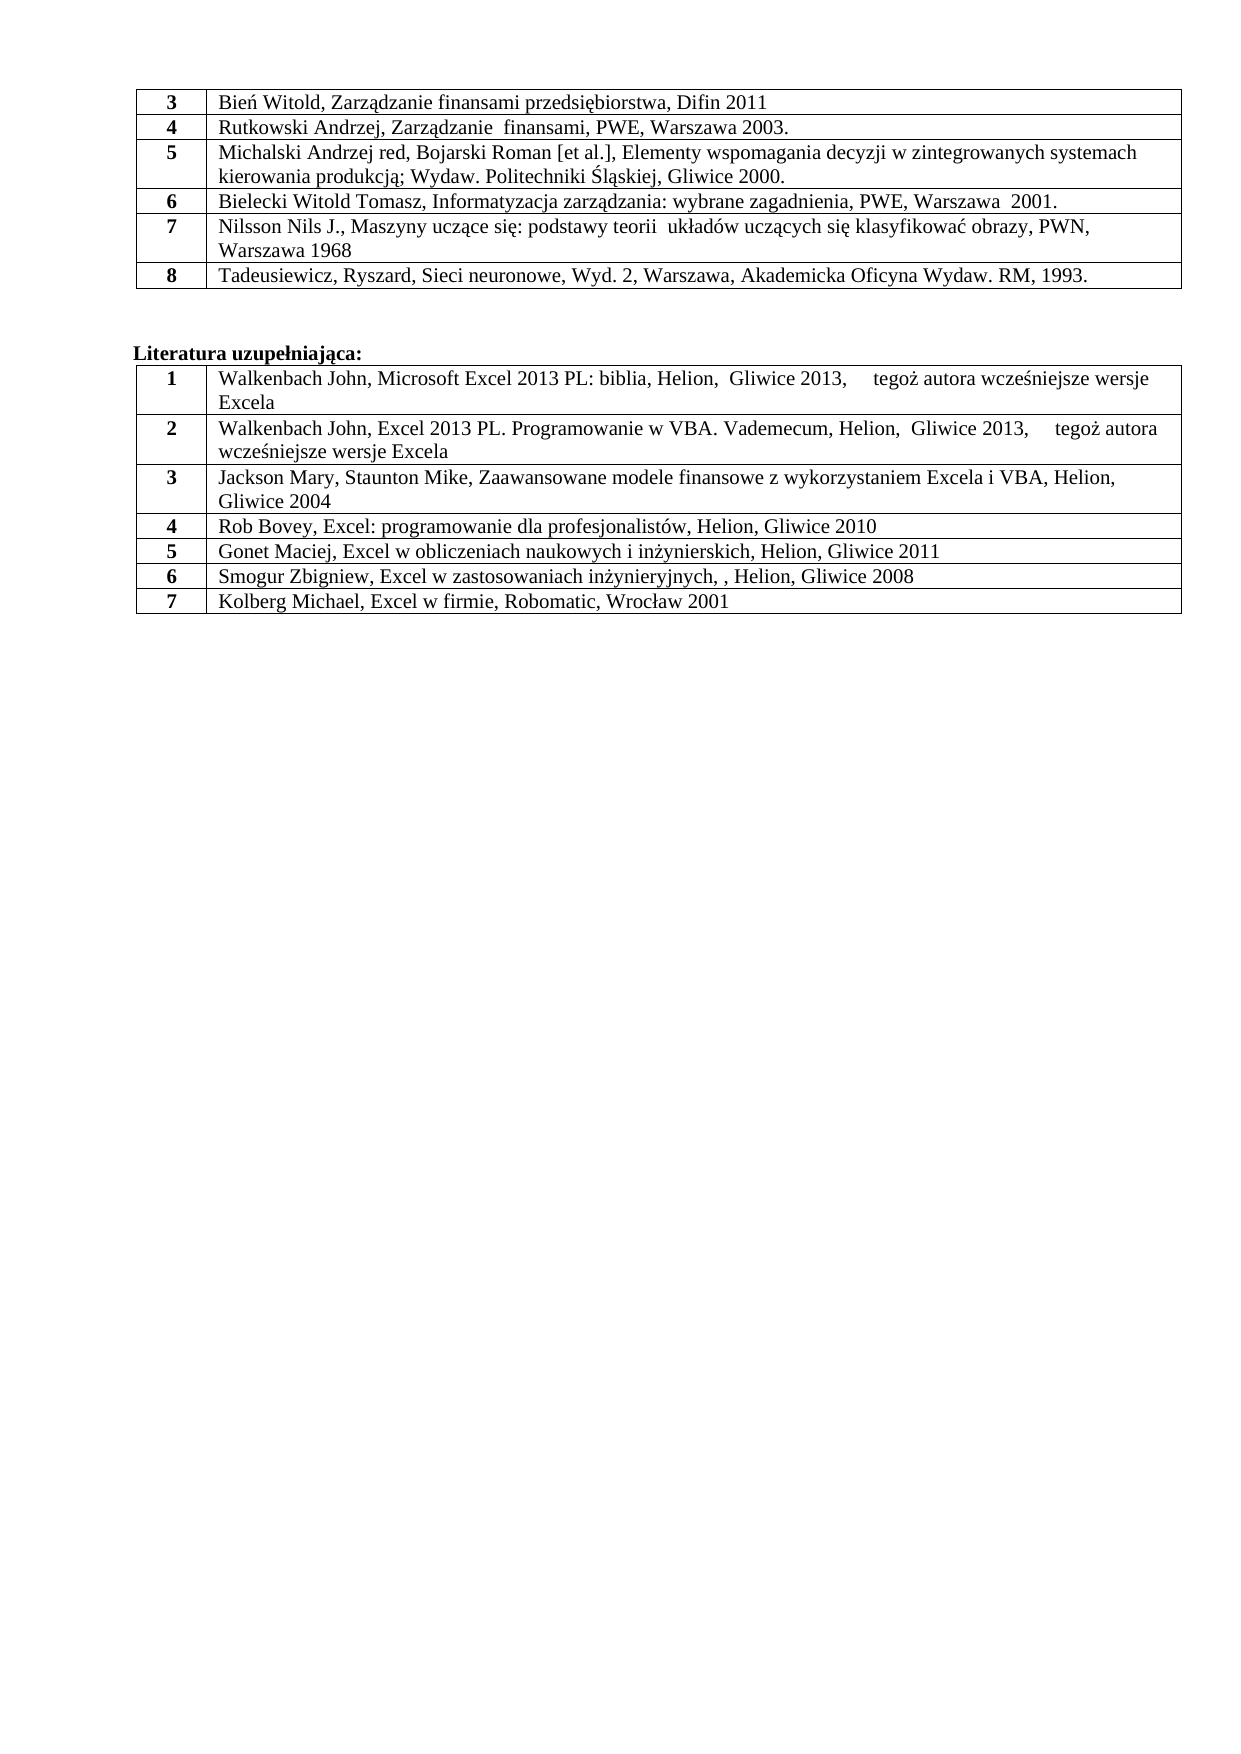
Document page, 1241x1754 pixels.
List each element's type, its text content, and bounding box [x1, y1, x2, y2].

table_cell Kolberg Michael, Excel w firmie, Robomatic, Wrocław 2001 [207, 589, 1181, 613]
table_cell 7 [137, 214, 206, 262]
table_cell Rutkowski Andrzej, Zarządzanie finansami, PWE, Warszawa 2003. [207, 115, 1181, 139]
table_cell 6 [137, 564, 206, 588]
table_cell 6 [137, 189, 206, 213]
table_cell Gonet Maciej, Excel w obliczeniach naukowych i inżynierskich, Helion, Gliwice 2011 [207, 539, 1181, 563]
table_cell Walkenbach John, Excel 2013 PL. Programowanie w VBA. Vademecum, Helion, Gliwice 2013, tegoż autora wcześniejsze wersje Excela [207, 415, 1181, 463]
table_cell 3 [137, 90, 206, 114]
table_cell 7 [137, 589, 206, 613]
table_cell 2 [137, 415, 206, 463]
table_cell 3 [137, 465, 206, 513]
table_cell 4 [137, 115, 206, 139]
table_cell 5 [137, 140, 206, 188]
table_header Walkenbach John, Microsoft Excel 2013 PL: biblia, Helion, Gliwice 2013, tegoż autora wcześniejsze wersje Excela [207, 366, 1181, 414]
table_cell 8 [137, 263, 206, 287]
table_header 1 [137, 366, 206, 414]
table_cell Nilsson Nils J., Maszyny uczące się: podstawy teorii układów uczących się klasyfikować obrazy, PWN, Warszawa 1968 [207, 214, 1181, 262]
table_cell Bielecki Witold Tomasz, Informatyzacja zarządzania: wybrane zagadnienia, PWE, Warszawa 2001. [207, 189, 1181, 213]
table_cell 4 [137, 514, 206, 538]
table_cell Bień Witold, Zarządzanie finansami przedsiębiorstwa, Difin 2011 [207, 90, 1181, 114]
text Literatura uzupełniająca: [133, 341, 1181, 365]
table_cell Jackson Mary, Staunton Mike, Zaawansowane modele finansowe z wykorzystaniem Excela i VBA, Helion, Gliwice 2004 [207, 465, 1181, 513]
table_cell Smogur Zbigniew, Excel w zastosowaniach inżynieryjnych, , Helion, Gliwice 2008 [207, 564, 1181, 588]
table_cell Tadeusiewicz, Ryszard, Sieci neuronowe, Wyd. 2, Warszawa, Akademicka Oficyna Wydaw. RM, 1993. [207, 263, 1181, 287]
table_cell Michalski Andrzej red, Bojarski Roman [et al.], Elementy wspomagania decyzji w zintegrowanych systemach kierowania produkcją; Wydaw. Politechniki Śląskiej, Gliwice 2000. [207, 140, 1181, 188]
table_cell Rob Bovey, Excel: programowanie dla profesjonalistów, Helion, Gliwice 2010 [207, 514, 1181, 538]
table_cell 5 [137, 539, 206, 563]
